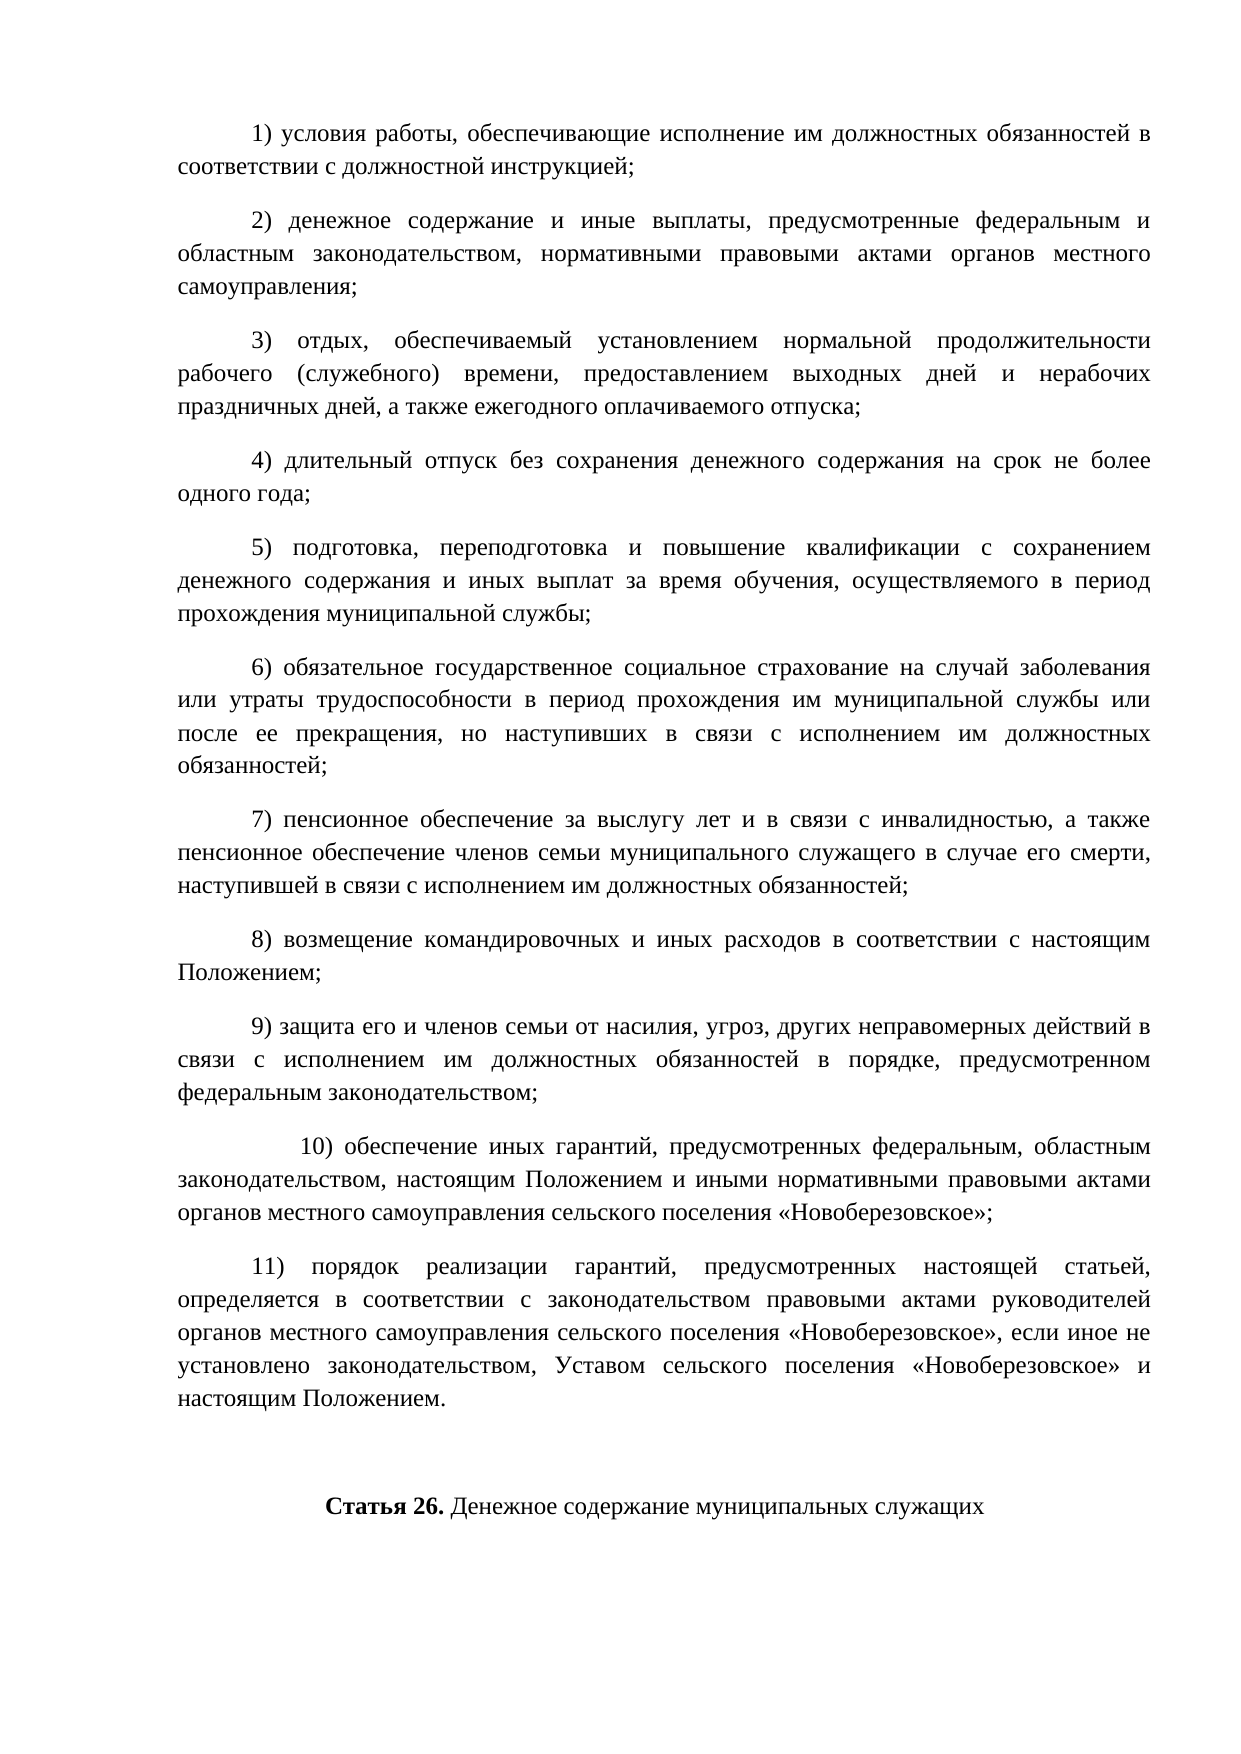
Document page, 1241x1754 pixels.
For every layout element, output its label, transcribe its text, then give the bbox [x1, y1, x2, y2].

text 1) условия работы, обеспечивающие исполнение им должностных обязанностей в соответствии с должностной инструкцией; [177, 118, 1152, 180]
text 10) обеспечение иных гарантий, предусмотренных федеральным, областным законодательством, настоящим Положением и иными нормативными правовыми актами органов местного самоуправления сельского поселения «Новоберезовское»; [177, 1131, 1152, 1226]
text 7) пенсионное обеспечение за выслугу лет и в связи с инвалидностью, а также пенсионное обеспечение членов семьи муниципального служащего в случае его смерти, наступившей в связи с исполнением им должностных обязанностей; [177, 804, 1152, 899]
text 8) возмещение командировочных и иных расходов в соответствии с настоящим Положением; [177, 924, 1152, 986]
text 3) отдых, обеспечиваемый установлением нормальной продолжительности рабочего (служебного) времени, предоставлением выходных дней и нерабочих праздничных дней, а также ежегодного оплачиваемого отпуска; [177, 325, 1152, 420]
text 6) обязательное государственное социальное страхование на случай заболевания или утраты трудоспособности в период прохождения им муниципальной службы или после ее прекращения, но наступивших в связи с исполнением им должностных обязанностей; [177, 652, 1152, 779]
text 5) подготовка, переподготовка и повышение квалификации с сохранением денежного содержания и иных выплат за время обучения, осуществляемого в период прохождения муниципальной службы; [177, 532, 1152, 626]
text 4) длительный отпуск без сохранения денежного содержания на срок не более одного года; [177, 445, 1152, 507]
text Статья 26. Денежное содержание муниципальных служащих [177, 1491, 1152, 1519]
text 9) защита его и членов семьи от насилия, угроз, других неправомерных действий в связи с исполнением им должностных обязанностей в порядке, предусмотренном федеральным законодательством; [177, 1011, 1152, 1106]
text 2) денежное содержание и иные выплаты, предусмотренные федеральным и областным законодательством, нормативными правовыми актами органов местного самоуправления; [177, 205, 1152, 300]
text 11) порядок реализации гарантий, предусмотренных настоящей статьей, определяется в соответствии с законодательством правовыми актами руководителей органов местного самоуправления сельского поселения «Новоберезовское», если иное не установлено законодательством, Уставом сельского поселения «Новоберезовское» и настоящим Положением. [177, 1251, 1152, 1412]
